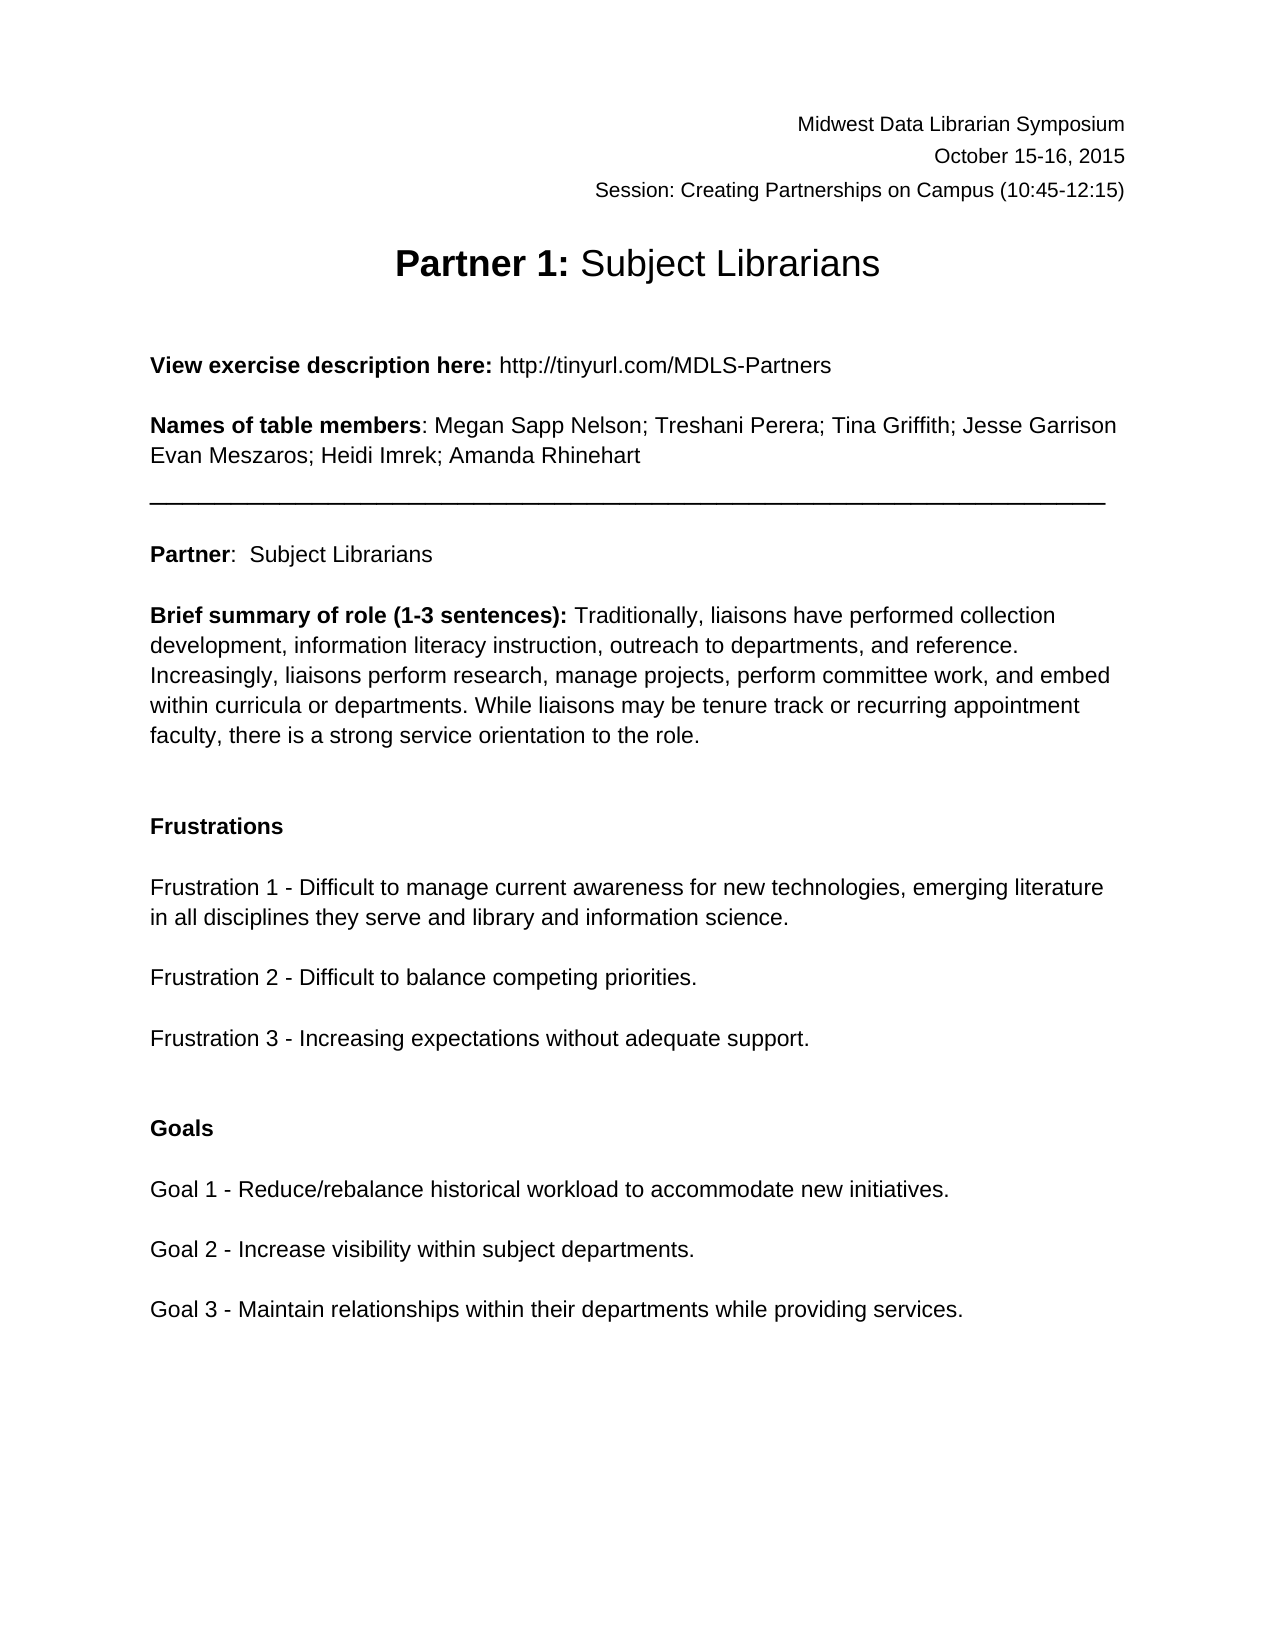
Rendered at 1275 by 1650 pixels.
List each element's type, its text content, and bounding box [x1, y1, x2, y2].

text Frustrations [150, 813, 1125, 839]
text Goals [150, 1115, 1125, 1141]
text Goal 2 - Increase visibility within subject departments. [150, 1236, 1125, 1262]
text Partner: Subject Librarians [150, 541, 1125, 567]
text ___________________________________________________________ [150, 472, 1125, 506]
text Frustration 2 - Difficult to balance competing priorities. [150, 964, 1125, 990]
text Goal 1 - Reduce/rebalance historical workload to accommodate new initiatives. [150, 1176, 1125, 1202]
text Frustration 1 - Difficult to manage current awareness for new technologies, emerging literature in all disciplines they serve and library and information science. [150, 873, 1125, 930]
text Goal 3 - Maintain relationships within their departments while providing services. [150, 1296, 1125, 1323]
text Brief summary of role (1-3 sentences): Traditionally, liaisons have performed collection development, information literacy instruction, outreach to departments, and reference. Increasingly, liaisons perform research, manage projects, perform committee work, and embed within curricula or departments. While liaisons may be tenure track or recurring appointment faculty, there is a strong service orientation to the role. [150, 602, 1125, 749]
text View exercise description here: http://tinyurl.com/MDLS-Partners [150, 352, 1125, 378]
text Partner 1: Subject Librarians [150, 242, 1125, 285]
text Names of table members: Megan Sapp Nelson; Treshani Perera; Tina Griffith; Jesse Garrison Evan Meszaros; Heidi Imrek; Amanda Rhinehart [150, 412, 1125, 468]
text Frustration 3 - Increasing expectations without adequate support. [150, 1024, 1125, 1051]
